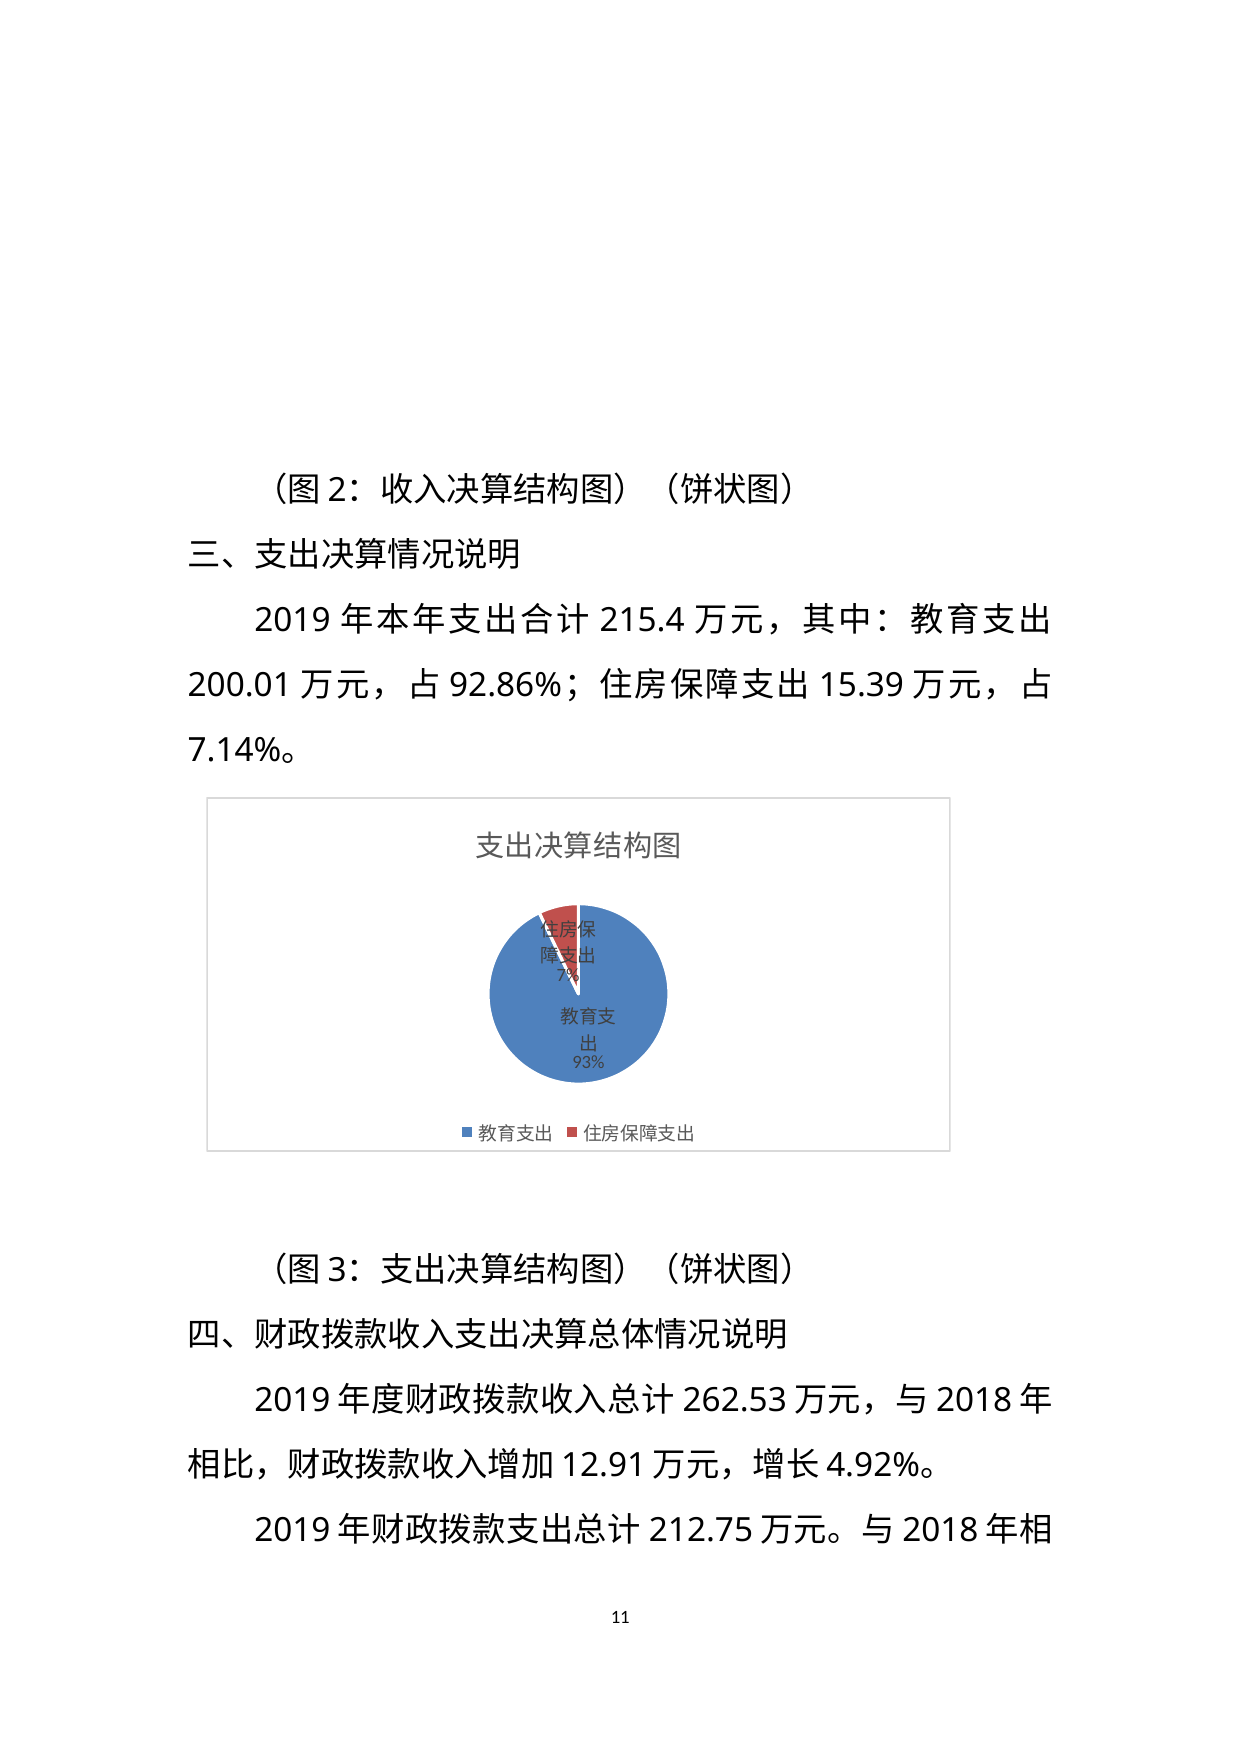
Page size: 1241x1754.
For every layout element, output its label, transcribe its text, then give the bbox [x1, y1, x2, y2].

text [187, 1494, 1053, 1559]
text （图2：收入决算结构图）（饼状图） [187, 454, 1053, 519]
text 2019年度财政拨款收入总计262.53万元，与2018年相比，财政拨款收入增加12.91万元，增长4.92%。 [187, 1364, 1053, 1494]
text 四、财政拨款收入支出决算总体情况说明 [187, 1299, 1053, 1364]
text 2019年本年支出合计215.4万元，其中：教育支出200.01万元，占92.86%；住房保障支出15.39万元，占7.14%。 [187, 584, 1053, 779]
text （图3：支出决算结构图）（饼状图） [187, 1234, 1053, 1299]
text 三、支出决算情况说明 [187, 519, 1053, 584]
